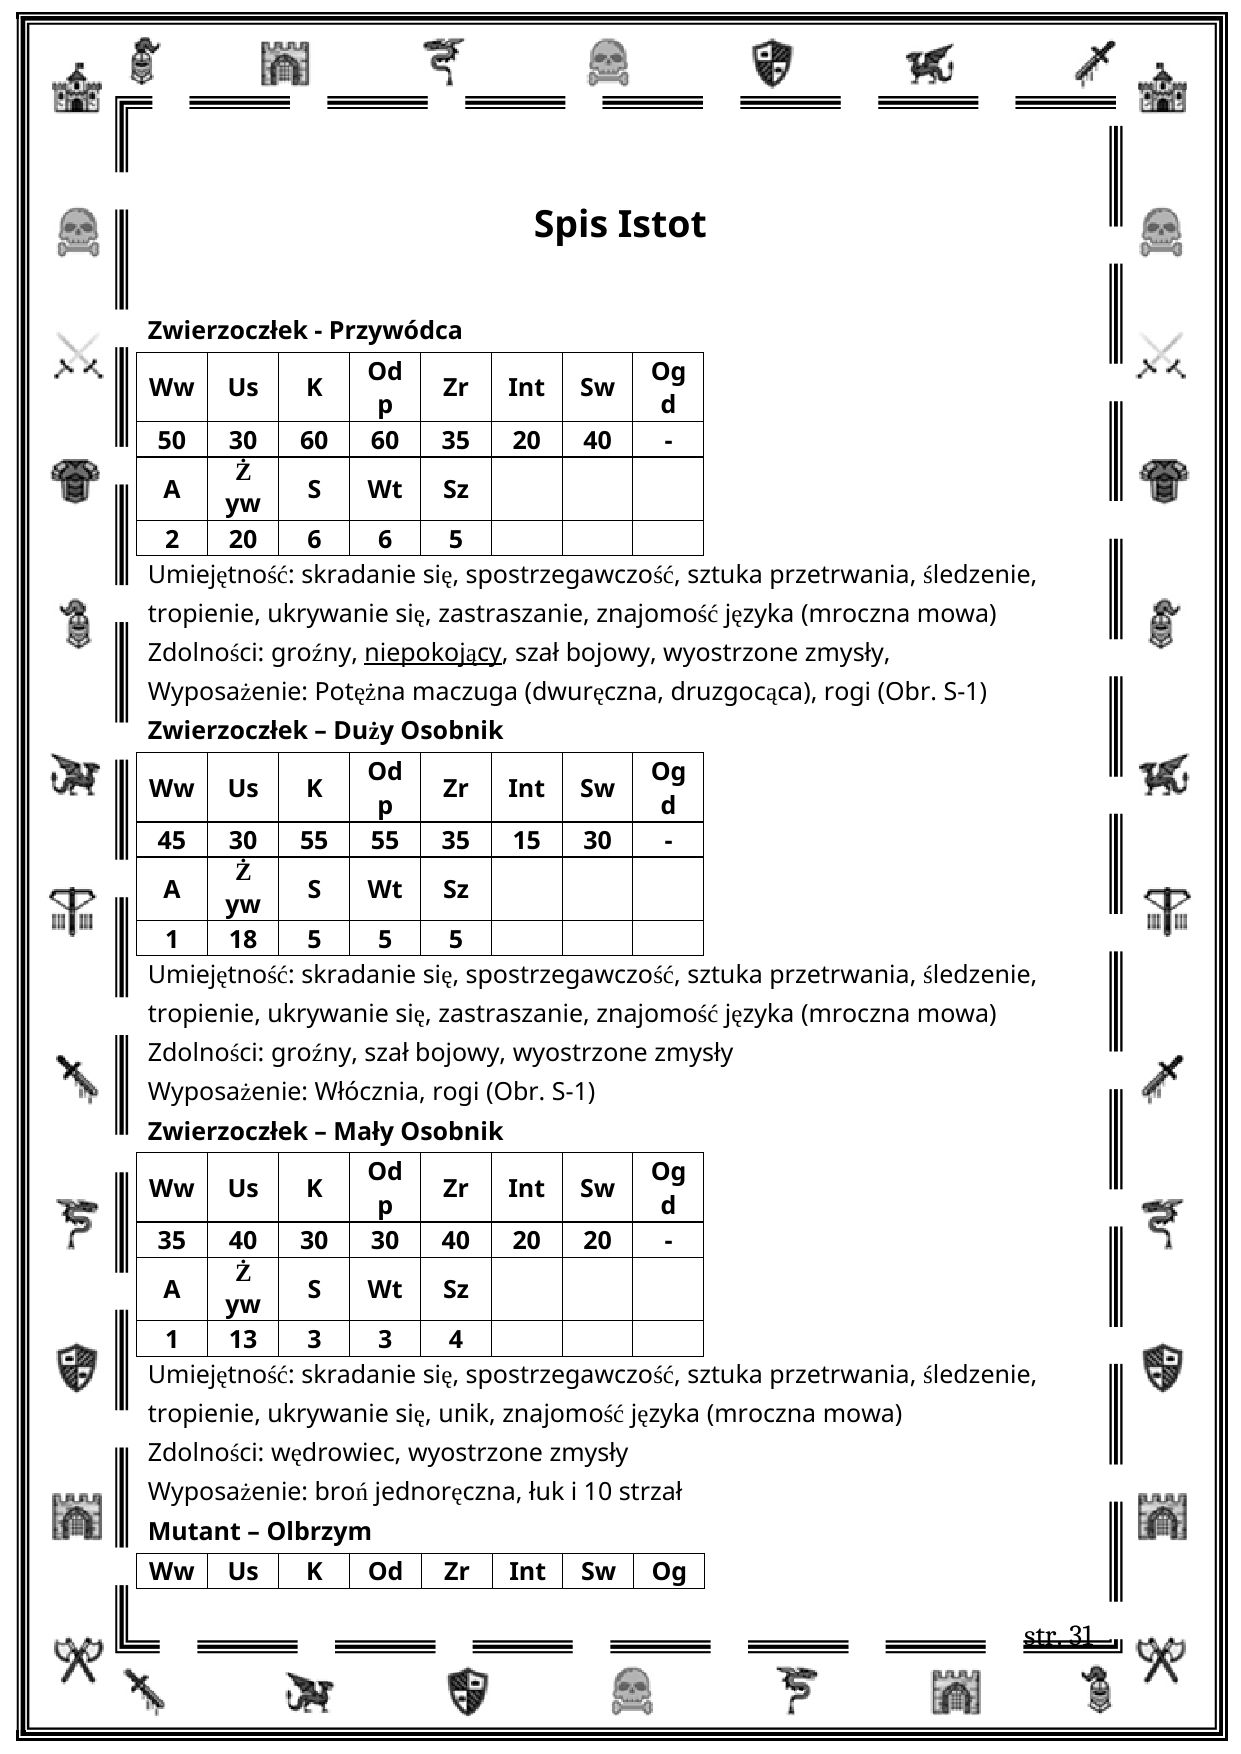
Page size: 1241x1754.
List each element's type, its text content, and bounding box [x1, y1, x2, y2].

text Zdolności: wędrowiec, wyostrzone zmysły [148, 1435, 1093, 1469]
table_header Odp [350, 753, 420, 821]
table_cell 30 [350, 1223, 420, 1257]
text Wyposażenie: Włócznia, rogi (Obr. S-1) [148, 1074, 1093, 1108]
text Zwierzoczłek - Przywódca [148, 313, 1093, 347]
table_header Ww [137, 753, 207, 821]
table_header Ww [137, 1554, 207, 1587]
table_header Us [208, 753, 278, 821]
text Zwierzoczłek – Duży Osobnik [148, 713, 1093, 747]
table_cell 6 [350, 521, 420, 555]
table_cell 2 [137, 521, 207, 555]
table_header Us [208, 1153, 278, 1221]
table_header Zr [421, 1153, 491, 1221]
table_header Ogd [633, 1153, 703, 1221]
table_cell - [633, 422, 703, 456]
table_header Int [492, 353, 562, 421]
table_cell [633, 1321, 703, 1356]
table_cell 30 [208, 422, 278, 456]
table_cell [563, 458, 632, 520]
table_header Sw [563, 1554, 633, 1587]
table_cell 60 [350, 422, 420, 456]
table_cell 5 [279, 921, 349, 955]
table_cell [563, 858, 632, 920]
text Wyposażenie: broń jednoręczna, łuk i 10 strzał [148, 1474, 1093, 1508]
table_cell 3 [350, 1321, 420, 1356]
table_cell [492, 458, 562, 520]
table_cell Żyw [208, 458, 278, 520]
table_cell 1 [137, 921, 207, 955]
table_cell A [137, 458, 207, 520]
table_cell [563, 1321, 632, 1356]
table_cell 1 [137, 1321, 207, 1356]
text Umiejętność: skradanie się, spostrzegawczość, sztuka przetrwania, śledzenie, tropienie, ukrywanie się, zastraszanie, znajomość języka (mroczna mowa) [148, 956, 1093, 1030]
table_cell 35 [137, 1223, 207, 1257]
text Umiejętność: skradanie się, spostrzegawczość, sztuka przetrwania, śledzenie, tropienie, ukrywanie się, unik, znajomość języka (mroczna mowa) [148, 1357, 1093, 1430]
table_header Zr [421, 353, 491, 421]
table_cell 5 [350, 921, 420, 955]
table_cell 3 [279, 1321, 349, 1356]
table_header Us [208, 1554, 278, 1587]
table_cell - [633, 1223, 703, 1257]
table_cell Żyw [208, 858, 278, 920]
table_cell 30 [208, 823, 278, 856]
table_header Int [492, 753, 562, 821]
table_header K [279, 753, 349, 821]
table_cell S [279, 858, 349, 920]
table_header Int [493, 1554, 562, 1587]
table_cell 35 [421, 823, 491, 856]
table_header Ww [137, 353, 207, 421]
text Umiejętność: skradanie się, spostrzegawczość, sztuka przetrwania, śledzenie, tropienie, ukrywanie się, zastraszanie, znajomość języka (mroczna mowa) [148, 556, 1093, 629]
table_cell 4 [421, 1321, 491, 1356]
table_header Ogd [633, 753, 703, 821]
table_cell 55 [279, 823, 349, 856]
table_cell [492, 1321, 562, 1356]
table_cell [492, 521, 562, 555]
table_header Ogd [634, 1554, 704, 1587]
table_header Sw [563, 1153, 632, 1221]
table_header Sw [563, 753, 632, 821]
table_cell 6 [279, 521, 349, 555]
table_header Ogd [633, 353, 703, 421]
text Wyposażenie: Potężna maczuga (dwuręczna, druzgocąca), rogi (Obr. S-1) [148, 674, 1093, 708]
table_header Odp [350, 1153, 420, 1221]
picture [0, 0, 1241, 1754]
table_cell - [633, 823, 703, 856]
table_cell 60 [279, 422, 349, 456]
table_cell 50 [137, 422, 207, 456]
table_header Ww [137, 1153, 207, 1221]
table_cell Wt [350, 858, 420, 920]
table_cell A [137, 858, 207, 920]
table_cell Sz [421, 458, 491, 520]
table_cell S [279, 458, 349, 520]
table_header K [279, 353, 349, 421]
table_cell [563, 521, 632, 555]
table_cell [492, 1258, 562, 1320]
table_header Int [492, 1153, 562, 1221]
table_cell 45 [137, 823, 207, 856]
table_cell 18 [208, 921, 278, 955]
table_cell [633, 858, 703, 920]
table_cell Sz [421, 1258, 491, 1320]
table_cell 5 [421, 921, 491, 955]
table_cell 5 [421, 521, 491, 555]
table_cell A [137, 1258, 207, 1320]
table_cell 40 [563, 422, 632, 456]
table_cell 20 [492, 422, 562, 456]
table_cell [492, 858, 562, 920]
table_cell 20 [208, 521, 278, 555]
table_cell [633, 1258, 703, 1320]
subtitle Spis Istot [148, 197, 1093, 248]
table_cell [563, 921, 632, 955]
text Zdolności: groźny, niepokojący, szał bojowy, wyostrzone zmysły, [148, 635, 1093, 669]
table_header Odp [350, 1554, 421, 1587]
table_cell 20 [563, 1223, 632, 1257]
table_cell 30 [563, 823, 632, 856]
table_header Odp [350, 353, 420, 421]
table_cell 55 [350, 823, 420, 856]
text Zwierzoczłek – Mały Osobnik [148, 1113, 1093, 1147]
table_header K [279, 1153, 349, 1221]
table_cell [633, 458, 703, 520]
text Mutant – Olbrzym [148, 1513, 1093, 1547]
table_cell S [279, 1258, 349, 1320]
table_cell [492, 921, 562, 955]
table_cell [633, 521, 703, 555]
table_cell Sz [421, 858, 491, 920]
table_cell 15 [492, 823, 562, 856]
table_cell 20 [492, 1223, 562, 1257]
table_header Zr [421, 753, 491, 821]
text Zdolności: groźny, szał bojowy, wyostrzone zmysły [148, 1035, 1093, 1069]
table_cell Żyw [208, 1258, 278, 1320]
table_cell 35 [421, 422, 491, 456]
table_cell 40 [421, 1223, 491, 1257]
table_cell Wt [350, 458, 420, 520]
table_header Us [208, 353, 278, 421]
table_cell 30 [279, 1223, 349, 1257]
table_cell 13 [208, 1321, 278, 1356]
table_cell [563, 1258, 632, 1320]
table_header Sw [563, 353, 632, 421]
table_header Zr [422, 1554, 492, 1587]
table_header K [279, 1554, 349, 1587]
table_cell 40 [208, 1223, 278, 1257]
table_cell [633, 921, 703, 955]
table_cell Wt [350, 1258, 420, 1320]
